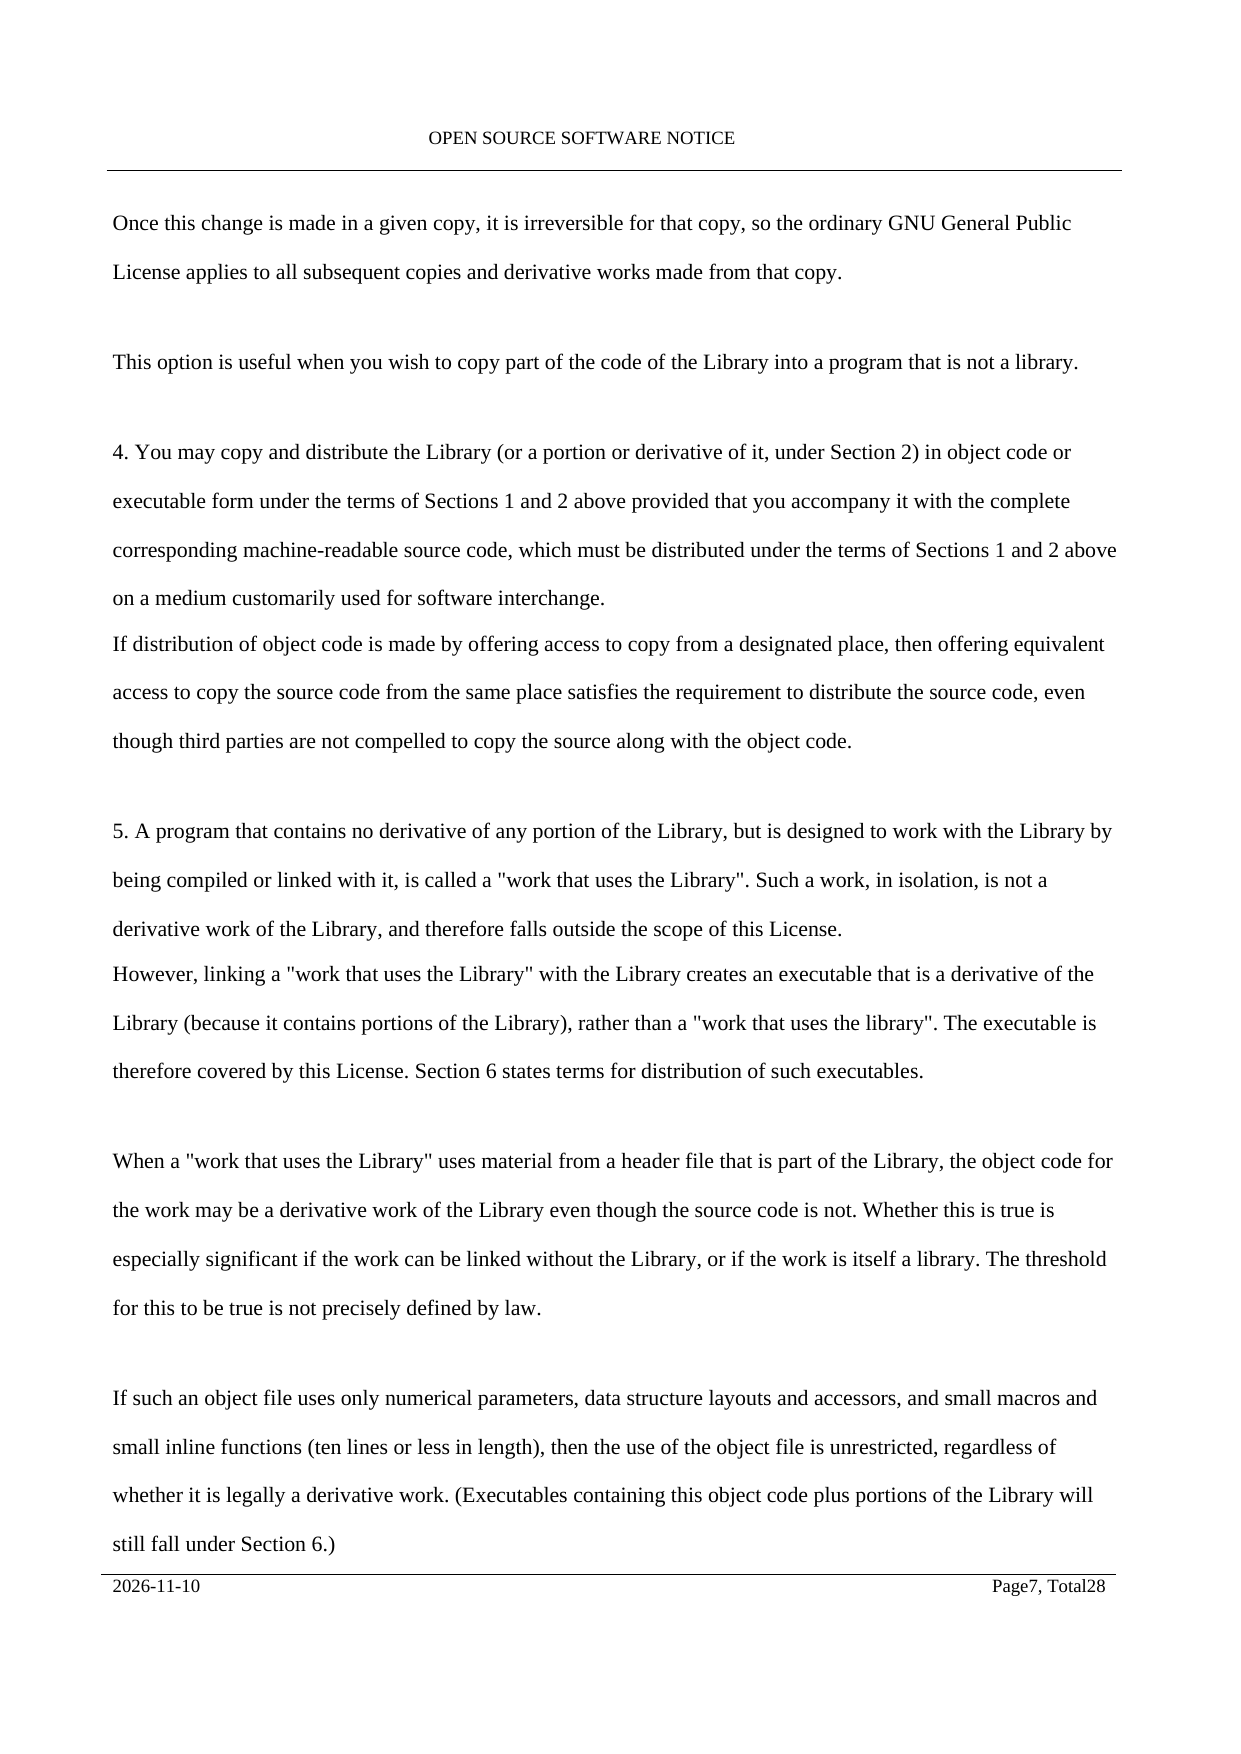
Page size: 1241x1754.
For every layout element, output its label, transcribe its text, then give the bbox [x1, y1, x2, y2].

text This option is useful when you wish to copy part of the code of the Library into a program that is not a library. [112, 345, 1128, 378]
text If distribution of object code is made by offering access to copy from a designated place, then offering equivalent access to copy the source code from the same place satisfies the requirement to distribute the source code, even though third parties are not compelled to copy the source along with the object code. [112, 627, 1128, 757]
text 4. You may copy and distribute the Library (or a portion or derivative of it, under Section 2) in object code or executable form under the terms of Sections 1 and 2 above provided that you accompany it with the complete corresponding machine-readable source code, which must be distributed under the terms of Sections 1 and 2 above on a medium customarily used for software interchange. [112, 436, 1128, 614]
text 5. A program that contains no derivative of any portion of the Library, but is designed to work with the Library by being compiled or linked with it, is called a "work that uses the Library". Such a work, in isolation, is not a derivative work of the Library, and therefore falls outside the scope of this License. [112, 814, 1128, 944]
text However, linking a "work that uses the Library" with the Library creates an executable that is a derivative of the Library (because it contains portions of the Library), rather than a "work that uses the library". The executable is therefore covered by this License. Section 6 states terms for distribution of such executables. [112, 957, 1128, 1087]
text If such an object file uses only numerical parameters, data structure layouts and accessors, and small macros and small inline functions (ten lines or less in length), then the use of the object file is unrestricted, regardless of whether it is legally a derivative work. (Executables containing this object code plus portions of the Library will still fall under Section 6.) [112, 1381, 1128, 1560]
text Once this change is made in a given copy, it is irreversible for that copy, so the ordinary GNU General Public License applies to all subsequent copies and derivative works made from that copy. [112, 206, 1128, 288]
text When a "work that uses the Library" uses material from a header file that is part of the Library, the object code for the work may be a derivative work of the Library even though the source code is not. Whether this is true is especially significant if the work can be linked without the Library, or if the work is itself a library. The threshold for this to be true is not precisely defined by law. [112, 1145, 1128, 1324]
